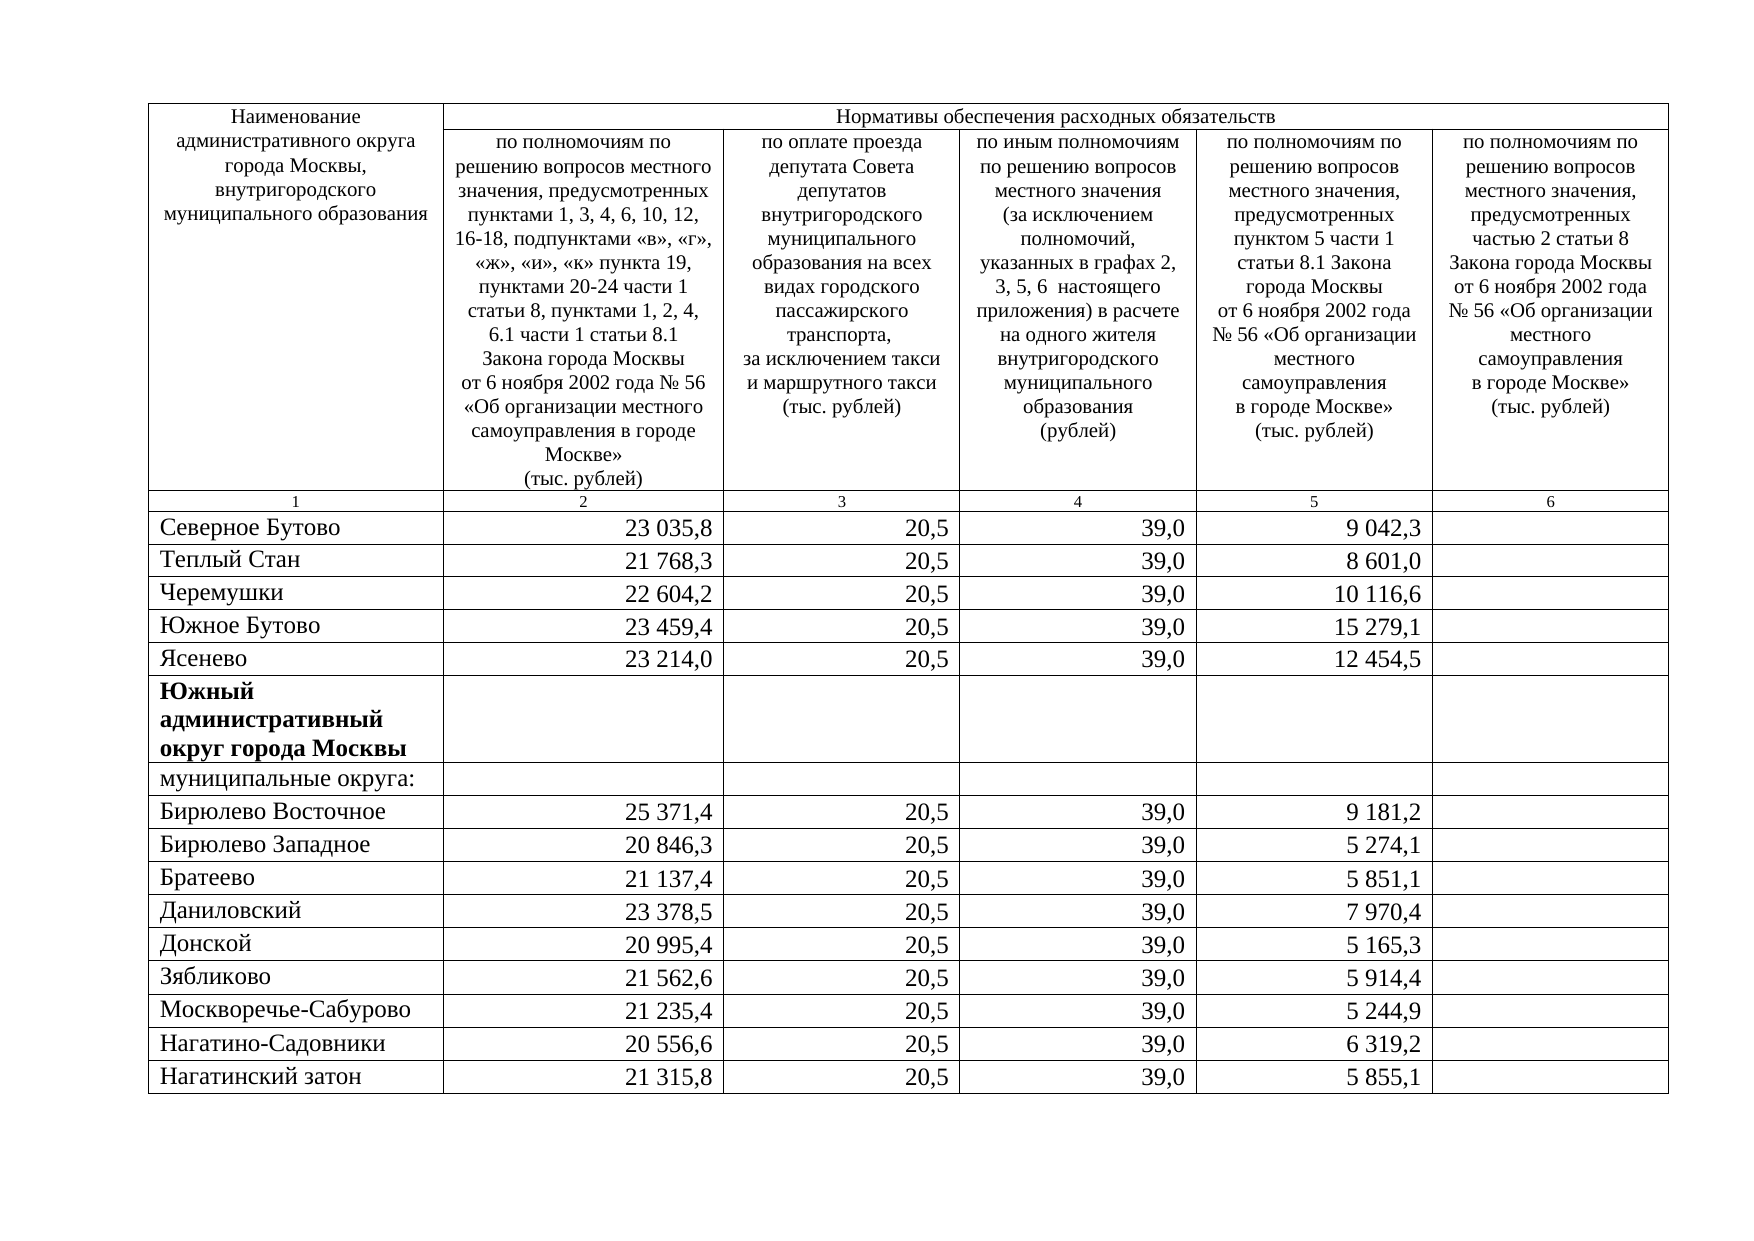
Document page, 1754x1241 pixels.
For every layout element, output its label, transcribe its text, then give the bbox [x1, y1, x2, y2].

table_cell 7 970,4 [1197, 895, 1432, 927]
table_cell Нагатино-Садовники [149, 1028, 443, 1060]
table_cell Даниловский [149, 895, 443, 927]
table_cell 5 851,1 [1197, 862, 1432, 894]
table_cell 9 042,3 [1197, 512, 1432, 543]
table_cell 20 556,6 [444, 1028, 723, 1060]
table_cell 5 274,1 [1197, 829, 1432, 861]
table_cell муниципальные округа: [149, 763, 443, 795]
table_cell 39,0 [960, 928, 1196, 960]
table_header Наименование административного округа города Москвы, внутригородского муниципального образования [149, 104, 443, 490]
table_cell 20,5 [724, 545, 959, 576]
table_cell 20,5 [724, 577, 959, 609]
table_cell 12 454,5 [1197, 643, 1432, 675]
table_cell 4 [960, 491, 1196, 511]
table_cell 21 768,3 [444, 545, 723, 576]
table_cell [1433, 676, 1668, 762]
table_cell 6 [1433, 491, 1668, 511]
table_cell [1433, 796, 1668, 828]
table_cell 1 [149, 491, 443, 511]
table_cell [960, 763, 1196, 795]
table_cell 39,0 [960, 610, 1196, 642]
table_cell [444, 676, 723, 762]
table_cell [1433, 895, 1668, 927]
table_cell [1433, 512, 1668, 543]
table_cell 9 181,2 [1197, 796, 1432, 828]
table_cell Теплый Стан [149, 545, 443, 576]
table_cell 20 846,3 [444, 829, 723, 861]
table_cell [1433, 862, 1668, 894]
table_cell 20,5 [724, 1028, 959, 1060]
table_cell 20 995,4 [444, 928, 723, 960]
table_cell Северное Бутово [149, 512, 443, 543]
table_cell [444, 763, 723, 795]
table_cell 39,0 [960, 895, 1196, 927]
table_cell Ясенево [149, 643, 443, 675]
table_cell 6 319,2 [1197, 1028, 1432, 1060]
table_cell [960, 676, 1196, 762]
table_cell 21 137,4 [444, 862, 723, 894]
table_cell 5 165,3 [1197, 928, 1432, 960]
table_cell 39,0 [960, 796, 1196, 828]
table_cell 10 116,6 [1197, 577, 1432, 609]
table_cell Москворечье-Сабурово [149, 995, 443, 1027]
table_cell 25 371,4 [444, 796, 723, 828]
table_cell 39,0 [960, 545, 1196, 576]
table_cell 20,5 [724, 928, 959, 960]
table_cell 20,5 [724, 895, 959, 927]
table_cell [1433, 829, 1668, 861]
table_cell Зябликово [149, 961, 443, 993]
table_cell 5 [1197, 491, 1432, 511]
table_cell по оплате проезда депутата Совета депутатов внутригородского муниципального образования на всех видах городского пассажирского транспорта, за исключением такси и маршрутного такси (тыс. рублей) [724, 130, 959, 490]
table_cell [1433, 610, 1668, 642]
table_cell 20,5 [724, 643, 959, 675]
table_cell 20,5 [724, 796, 959, 828]
table_cell 22 604,2 [444, 577, 723, 609]
table_cell 5 244,9 [1197, 995, 1432, 1027]
table_cell [1197, 676, 1432, 762]
table_cell 21 562,6 [444, 961, 723, 993]
table_cell 2 [444, 491, 723, 511]
table_cell 20,5 [724, 610, 959, 642]
table_cell 20,5 [724, 1061, 959, 1093]
table_cell 5 914,4 [1197, 961, 1432, 993]
table_cell [1433, 545, 1668, 576]
table_cell по полномочиям по решению вопросов местного значения, предусмотренных частью 2 статьи 8 Закона города Москвы от 6 ноября 2002 года № 56 «Об организации местного самоуправления в городе Москве» (тыс. рублей) [1433, 130, 1668, 490]
table_cell Черемушки [149, 577, 443, 609]
table_cell Южное Бутово [149, 610, 443, 642]
table_cell 21 235,4 [444, 995, 723, 1027]
table_cell 8 601,0 [1197, 545, 1432, 576]
table_cell 15 279,1 [1197, 610, 1432, 642]
table_cell Южный административный округ города Москвы [149, 676, 443, 762]
table_cell 20,5 [724, 512, 959, 543]
table_cell 5 855,1 [1197, 1061, 1432, 1093]
table_cell 23 035,8 [444, 512, 723, 543]
table_cell 39,0 [960, 1028, 1196, 1060]
table_cell 39,0 [960, 1061, 1196, 1093]
table_cell [724, 676, 959, 762]
table_cell по полномочиям по решению вопросов местного значения, предусмотренных пунктами 1, 3, 4, 6, 10, 12, 16-18, подпунктами «в», «г», «ж», «и», «к» пункта 19, пунктами 20-24 части 1 статьи 8, пунктами 1, 2, 4, 6.1 части 1 статьи 8.1 Закона города Москвы от 6 ноября 2002 года № 56 «Об организации местного самоуправления в городе Москве» (тыс. рублей) [444, 130, 723, 490]
table_cell 20,5 [724, 829, 959, 861]
table_cell 23 378,5 [444, 895, 723, 927]
table_cell 39,0 [960, 862, 1196, 894]
table_cell 23 214,0 [444, 643, 723, 675]
table_cell [1197, 763, 1432, 795]
table_cell 3 [724, 491, 959, 511]
table_cell Донской [149, 928, 443, 960]
table_cell 39,0 [960, 829, 1196, 861]
table_cell 39,0 [960, 995, 1196, 1027]
table_cell 39,0 [960, 643, 1196, 675]
table_cell [1433, 763, 1668, 795]
table_cell 20,5 [724, 995, 959, 1027]
table_cell 20,5 [724, 961, 959, 993]
table_cell 21 315,8 [444, 1061, 723, 1093]
table_cell по иным полномочиям по решению вопросов местного значения (за исключением полномочий, указанных в графах 2, 3, 5, 6 настоящего приложения) в расчете на одного жителя внутригородского муниципального образования (рублей) [960, 130, 1196, 490]
table_cell Братеево [149, 862, 443, 894]
table_cell по полномочиям по решению вопросов местного значения, предусмотренных пунктом 5 части 1 статьи 8.1 Закона города Москвы от 6 ноября 2002 года № 56 «Об организации местного самоуправления в городе Москве» (тыс. рублей) [1197, 130, 1432, 490]
table_cell [1433, 995, 1668, 1027]
table_cell Бирюлево Западное [149, 829, 443, 861]
table_cell Бирюлево Восточное [149, 796, 443, 828]
table_cell Hагатинский затон [149, 1061, 443, 1093]
table_cell 23 459,4 [444, 610, 723, 642]
table_cell [1433, 1028, 1668, 1060]
table_cell [1433, 1061, 1668, 1093]
table_cell [1433, 961, 1668, 993]
table_cell 39,0 [960, 577, 1196, 609]
table_cell 20,5 [724, 862, 959, 894]
table_cell [1433, 643, 1668, 675]
table_cell 39,0 [960, 961, 1196, 993]
table_cell 39,0 [960, 512, 1196, 543]
table_cell [1433, 928, 1668, 960]
table_cell [724, 763, 959, 795]
table_header Нормативы обеспечения расходных обязательств [444, 104, 1668, 128]
table_cell [1433, 577, 1668, 609]
